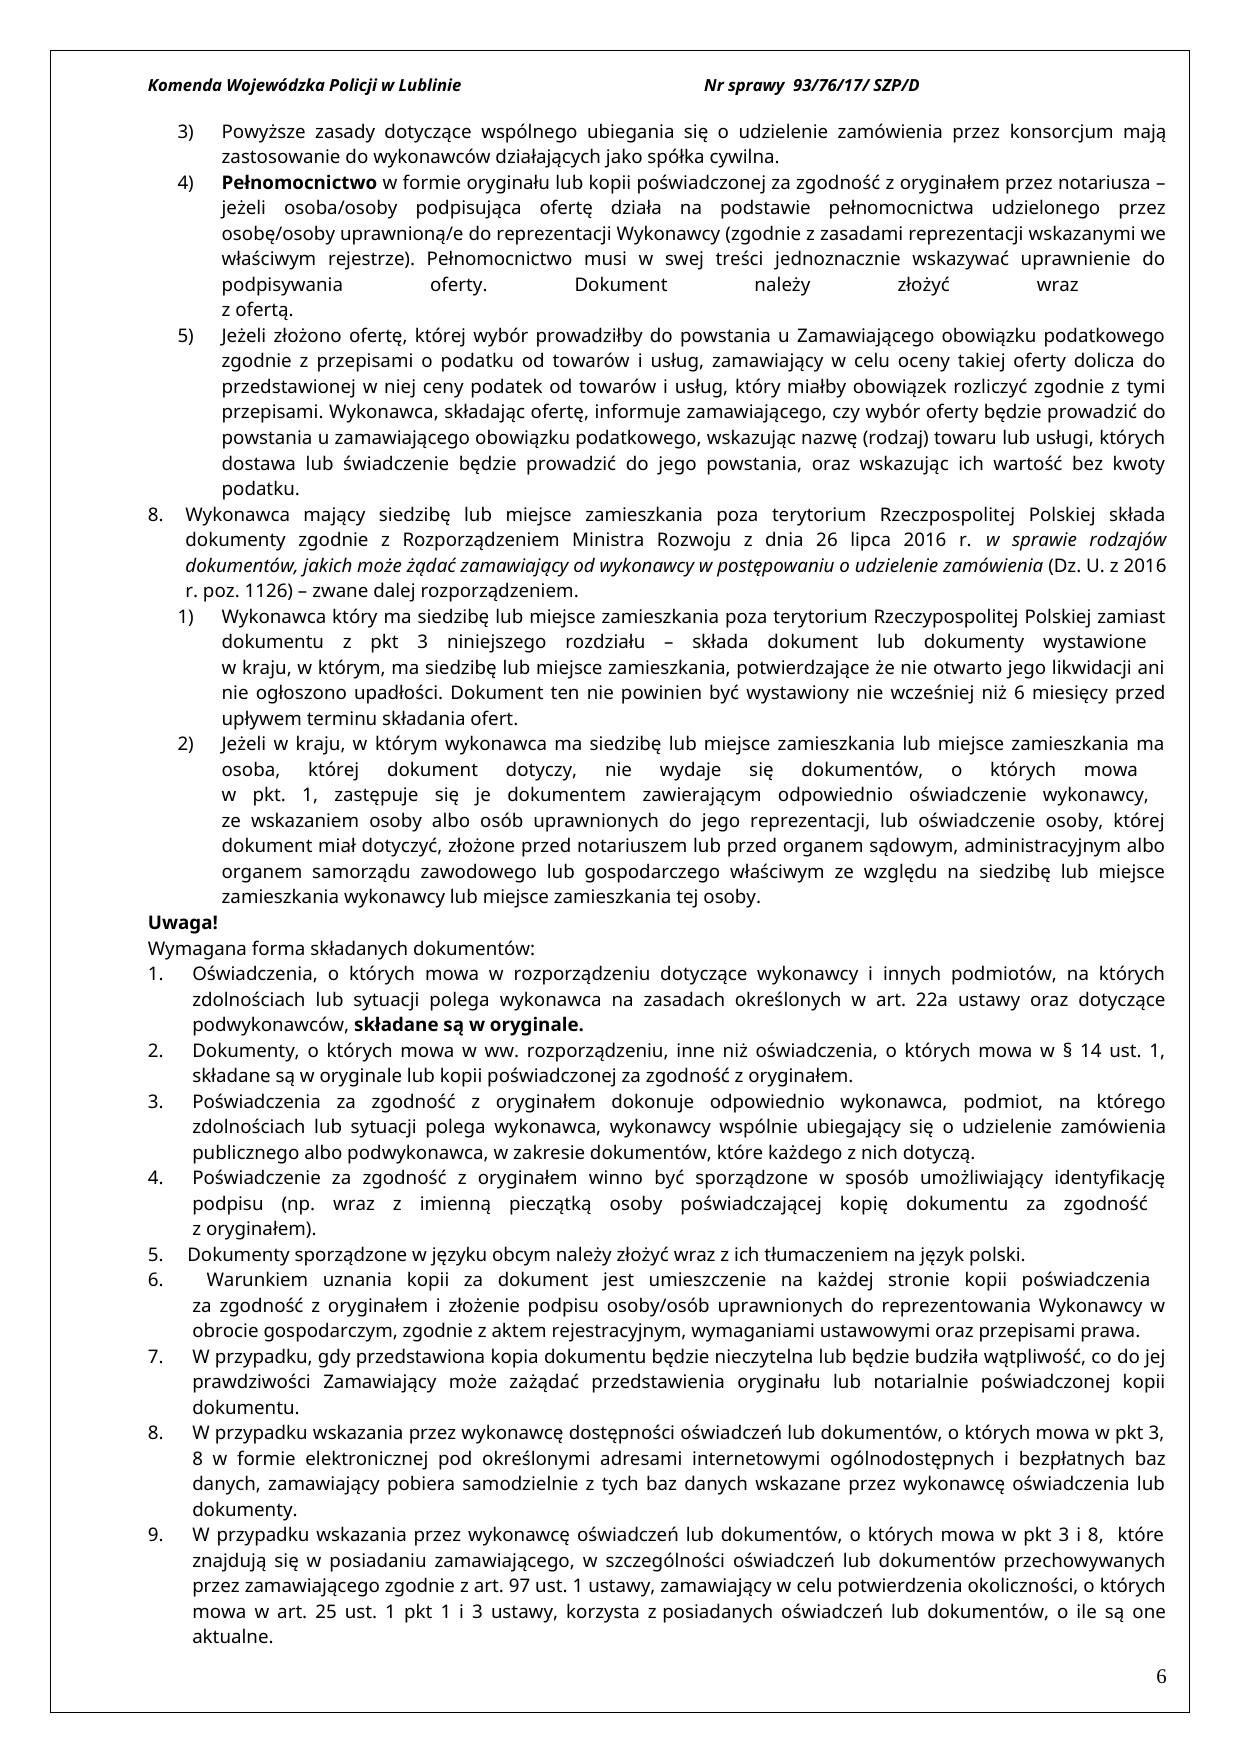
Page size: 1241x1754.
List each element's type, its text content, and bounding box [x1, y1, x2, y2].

list W przypadku wskazania przez wykonawcę oświadczeń lub dokumentów, o których mowa w pkt 3 i 8, które znajdują się w posiadaniu zamawiającego, w szczególności oświadczeń lub dokumentów przechowywanych przez zamawiającego zgodnie z art. 97 ust. 1 ustawy, zamawiający w celu potwierdzenia okoliczności, o których mowa w art. 25 ust. 1 pkt 1 i 3 ustawy, korzysta z posiadanych oświadczeń lub dokumentów, o ile są one aktualne. [148, 1522, 1166, 1649]
list Jeżeli w kraju, w którym wykonawca ma siedzibę lub miejsce zamieszkania lub miejsce zamieszkania ma osoba, której dokument dotyczy, nie wydaje się dokumentów, o których mowa w pkt. 1, zastępuje się je dokumentem zawierającym odpowiednio oświadczenie wykonawcy, ze wskazaniem osoby albo osób uprawnionych do jego reprezentacji, lub oświadczenie osoby, której dokument miał dotyczyć, złożone przed notariuszem lub przed organem sądowym, administracyjnym albo organem samorządu zawodowego lub gospodarczego właściwym ze względu na siedzibę lub miejsce zamieszkania wykonawcy lub miejsce zamieszkania tej osoby. [177, 731, 1166, 909]
list Wykonawca który ma siedzibę lub miejsce zamieszkania poza terytorium Rzeczypospolitej Polskiej zamiast dokumentu z pkt 3 niniejszego rozdziału – składa dokument lub dokumenty wystawione w kraju, w którym, ma siedzibę lub miejsce zamieszkania, potwierdzające że nie otwarto jego likwidacji ani nie ogłoszono upadłości. Dokument ten nie powinien być wystawiony nie wcześniej niż 6 miesięcy przed upływem terminu składania ofert. [177, 603, 1166, 731]
list Poświadczenia za zgodność z oryginałem dokonuje odpowiednio wykonawca, podmiot, na którego zdolnościach lub sytuacji polega wykonawca, wykonawcy wspólnie ubiegający się o udzielenie zamówienia publicznego albo podwykonawca, w zakresie dokumentów, które każdego z nich dotyczą. [148, 1088, 1166, 1164]
list Wykonawca mający siedzibę lub miejsce zamieszkania poza terytorium Rzeczpospolitej Polskiej składa dokumenty zgodnie z Rozporządzeniem Ministra Rozwoju z dnia 26 lipca 2016 r. w sprawie rodzajów dokumentów, jakich może żądać zamawiający od wykonawcy w postępowaniu o udzielenie zamówienia (Dz. U. z 2016 r. poz. 1126) – zwane dalej rozporządzeniem. [148, 501, 1166, 603]
text Wymagana forma składanych dokumentów: [148, 935, 1166, 960]
text Uwaga! [148, 909, 1166, 935]
list Poświadczenie za zgodność z oryginałem winno być sporządzone w sposób umożliwiający identyfikację podpisu (np. wraz z imienną pieczątką osoby poświadczającej kopię dokumentu za zgodność z oryginałem). [148, 1164, 1166, 1241]
list W przypadku wskazania przez wykonawcę dostępności oświadczeń lub dokumentów, o których mowa w pkt 3, 8 w formie elektronicznej pod określonymi adresami internetowymi ogólnodostępnych i bezpłatnych baz danych, zamawiający pobiera samodzielnie z tych baz danych wskazane przez wykonawcę oświadczenia lub dokumenty. [148, 1420, 1166, 1522]
list Oświadczenia, o których mowa w rozporządzeniu dotyczące wykonawcy i innych podmiotów, na których zdolnościach lub sytuacji polega wykonawca na zasadach określonych w art. 22a ustawy oraz dotyczące podwykonawców, składane są w oryginale. [148, 960, 1166, 1037]
list Dokumenty, o których mowa w ww. rozporządzeniu, inne niż oświadczenia, o których mowa w § 14 ust. 1, składane są w oryginale lub kopii poświadczonej za zgodność z oryginałem. [148, 1037, 1166, 1088]
list Jeżeli złożono ofertę, której wybór prowadziłby do powstania u Zamawiającego obowiązku podatkowego zgodnie z przepisami o podatku od towarów i usług, zamawiający w celu oceny takiej oferty dolicza do przedstawionej w niej ceny podatek od towarów i usług, który miałby obowiązek rozliczyć zgodnie z tymi przepisami. Wykonawca, składając ofertę, informuje zamawiającego, czy wybór oferty będzie prowadzić do powstania u zamawiającego obowiązku podatkowego, wskazując nazwę (rodzaj) towaru lub usługi, których dostawa lub świadczenie będzie prowadzić do jego powstania, oraz wskazując ich wartość bez kwoty podatku. [177, 322, 1166, 501]
list Dokumenty sporządzone w języku obcym należy złożyć wraz z ich tłumaczeniem na język polski. [148, 1241, 1166, 1267]
list Warunkiem uznania kopii za dokument jest umieszczenie na każdej stronie kopii poświadczenia za zgodność z oryginałem i złożenie podpisu osoby/osób uprawnionych do reprezentowania Wykonawcy w obrocie gospodarczym, zgodnie z aktem rejestracyjnym, wymaganiami ustawowymi oraz przepisami prawa. [148, 1267, 1166, 1343]
list Powyższe zasady dotyczące wspólnego ubiegania się o udzielenie zamówienia przez konsorcjum mają zastosowanie do wykonawców działających jako spółka cywilna. [177, 118, 1166, 169]
list W przypadku, gdy przedstawiona kopia dokumentu będzie nieczytelna lub będzie budziła wątpliwość, co do jej prawdziwości Zamawiający może zażądać przedstawienia oryginału lub notarialnie poświadczonej kopii dokumentu. [148, 1343, 1166, 1420]
list Pełnomocnictwo w formie oryginału lub kopii poświadczonej za zgodność z oryginałem przez notariusza – jeżeli osoba/osoby podpisująca ofertę działa na podstawie pełnomocnictwa udzielonego przez osobę/osoby uprawnioną/e do reprezentacji Wykonawcy (zgodnie z zasadami reprezentacji wskazanymi we właściwym rejestrze). Pełnomocnictwo musi w swej treści jednoznacznie wskazywać uprawnienie do podpisywania oferty. Dokument należy złożyć wraz z ofertą. [177, 169, 1166, 322]
